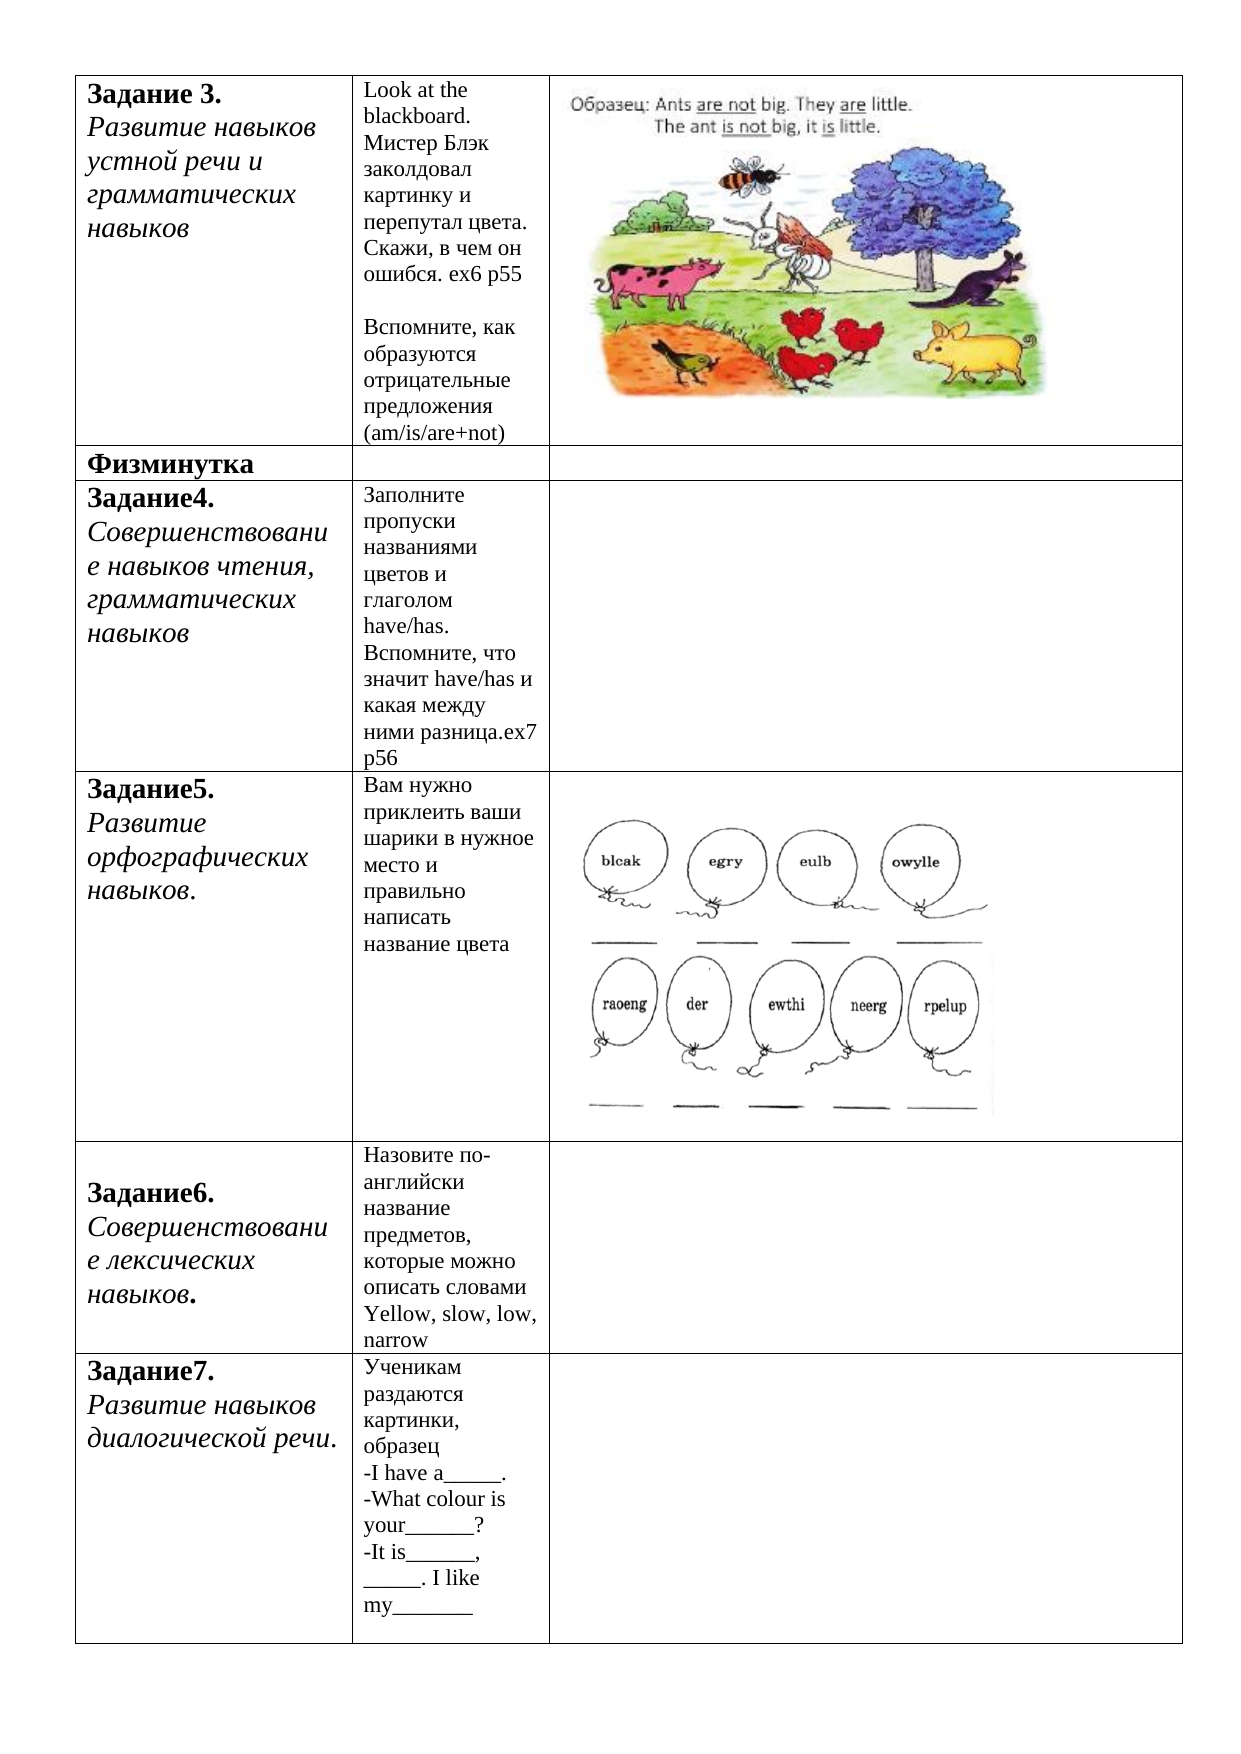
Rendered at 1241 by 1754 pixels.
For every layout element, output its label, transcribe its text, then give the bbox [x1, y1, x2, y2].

table_cell [353, 446, 549, 479]
table_cell Вам нужно приклеить ваши шарики в нужное место и правильно написать название цвета [353, 772, 549, 1141]
table_cell Задание7. Развитие навыков диалогической речи. [76, 1354, 352, 1643]
table_cell [550, 1354, 1182, 1643]
picture [560, 76, 1054, 399]
table_cell Задание4. Совершенствование навыков чтения, грамматических навыков [76, 481, 352, 771]
table_cell [550, 446, 1182, 479]
table_cell Задание 3. Развитие навыков устной речи и грамматических навыков [76, 76, 352, 445]
picture [560, 800, 1023, 1115]
table_cell [550, 772, 1182, 1141]
table_cell [550, 1142, 1182, 1352]
table_cell Задание6. Совершенствование лексических навыков. [76, 1142, 352, 1352]
table_cell [550, 76, 1182, 445]
table_cell Задание5. Развитие орфографических навыков. [76, 772, 352, 1141]
table_cell [550, 481, 1182, 771]
